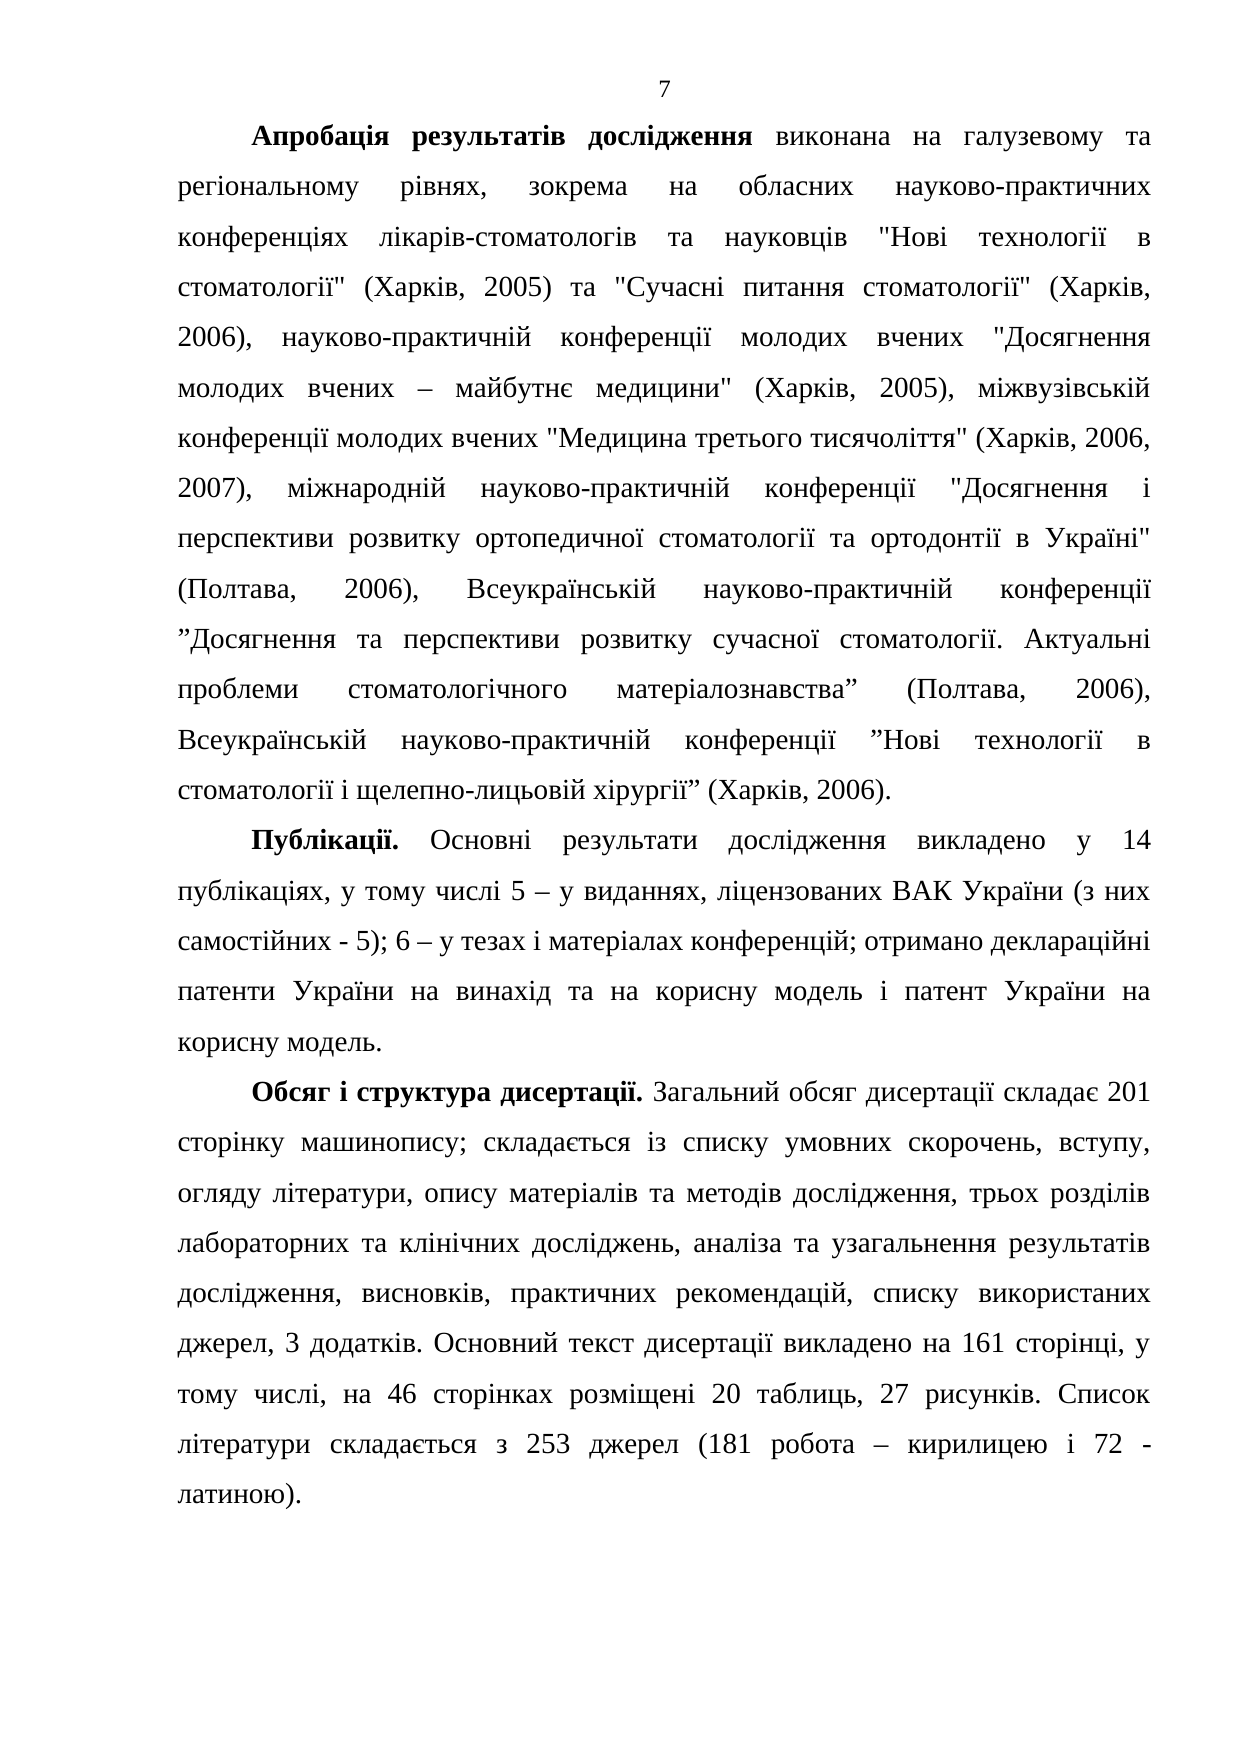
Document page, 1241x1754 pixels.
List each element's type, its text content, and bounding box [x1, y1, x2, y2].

text Апробація результатів дослідження виконана на галузевому та регіональному рівнях, зокрема на обласних науково-практичних конференціях лікарів-стоматологів та науковців "Нові технології в стоматології" (Харків, 2005) та "Сучасні питання стоматології" (Харків, 2006), науково-практичній конференції молодих вчених "Досягнення молодих вчених – майбутнє медицини" (Харків, 2005), міжвузівській конференції молодих вчених "Медицина третього тисячоліття" (Харків, 2006, 2007), міжнародній науково-практичній конференції "Досягнення і перспективи розвитку ортопедичної стоматології та ортодонтії в Україні" (Полтава, 2006), Всеукраїнській науково-практичній конференції ”Досягнення та перспективи розвитку сучасної стоматології. Актуальні проблеми стоматологічного матеріалознавства” (Полтава, 2006), Всеукраїнській науково-практичній конференції ”Нові технології в стоматології і щелепно-лицьовій хірургії” (Харків, 2006). [177, 118, 1152, 806]
text Публікації. Основні результати дослідження викладено у 14 публікаціях, у тому числі 5 – у виданнях, ліцензованих ВАК України (з них самостійних - 5); 6 – у тезах і матеріалах конференцій; отримано деклараційні патенти України на винахід та на корисну модель і патент України на корисну модель. [177, 822, 1152, 1057]
text Обсяг і структура дисертації. Загальний обсяг дисертації складає 201 сторінку машинопису; складається із списку умовних скорочень, вступу, огляду літератури, опису матеріалів та методів дослідження, трьох розділів лабораторних та клінічних досліджень, аналіза та узагальнення результатів дослідження, висновків, практичних рекомендацій, списку використаних джерел, 3 додатків. Основний текст дисертації викладено на 161 сторінці, у тому числі, на 46 сторінках розміщені 20 таблиць, 27 рисунків. Список літератури складається з 253 джерел (181 робота – кирилицею і 72 - латиною). [177, 1074, 1152, 1510]
